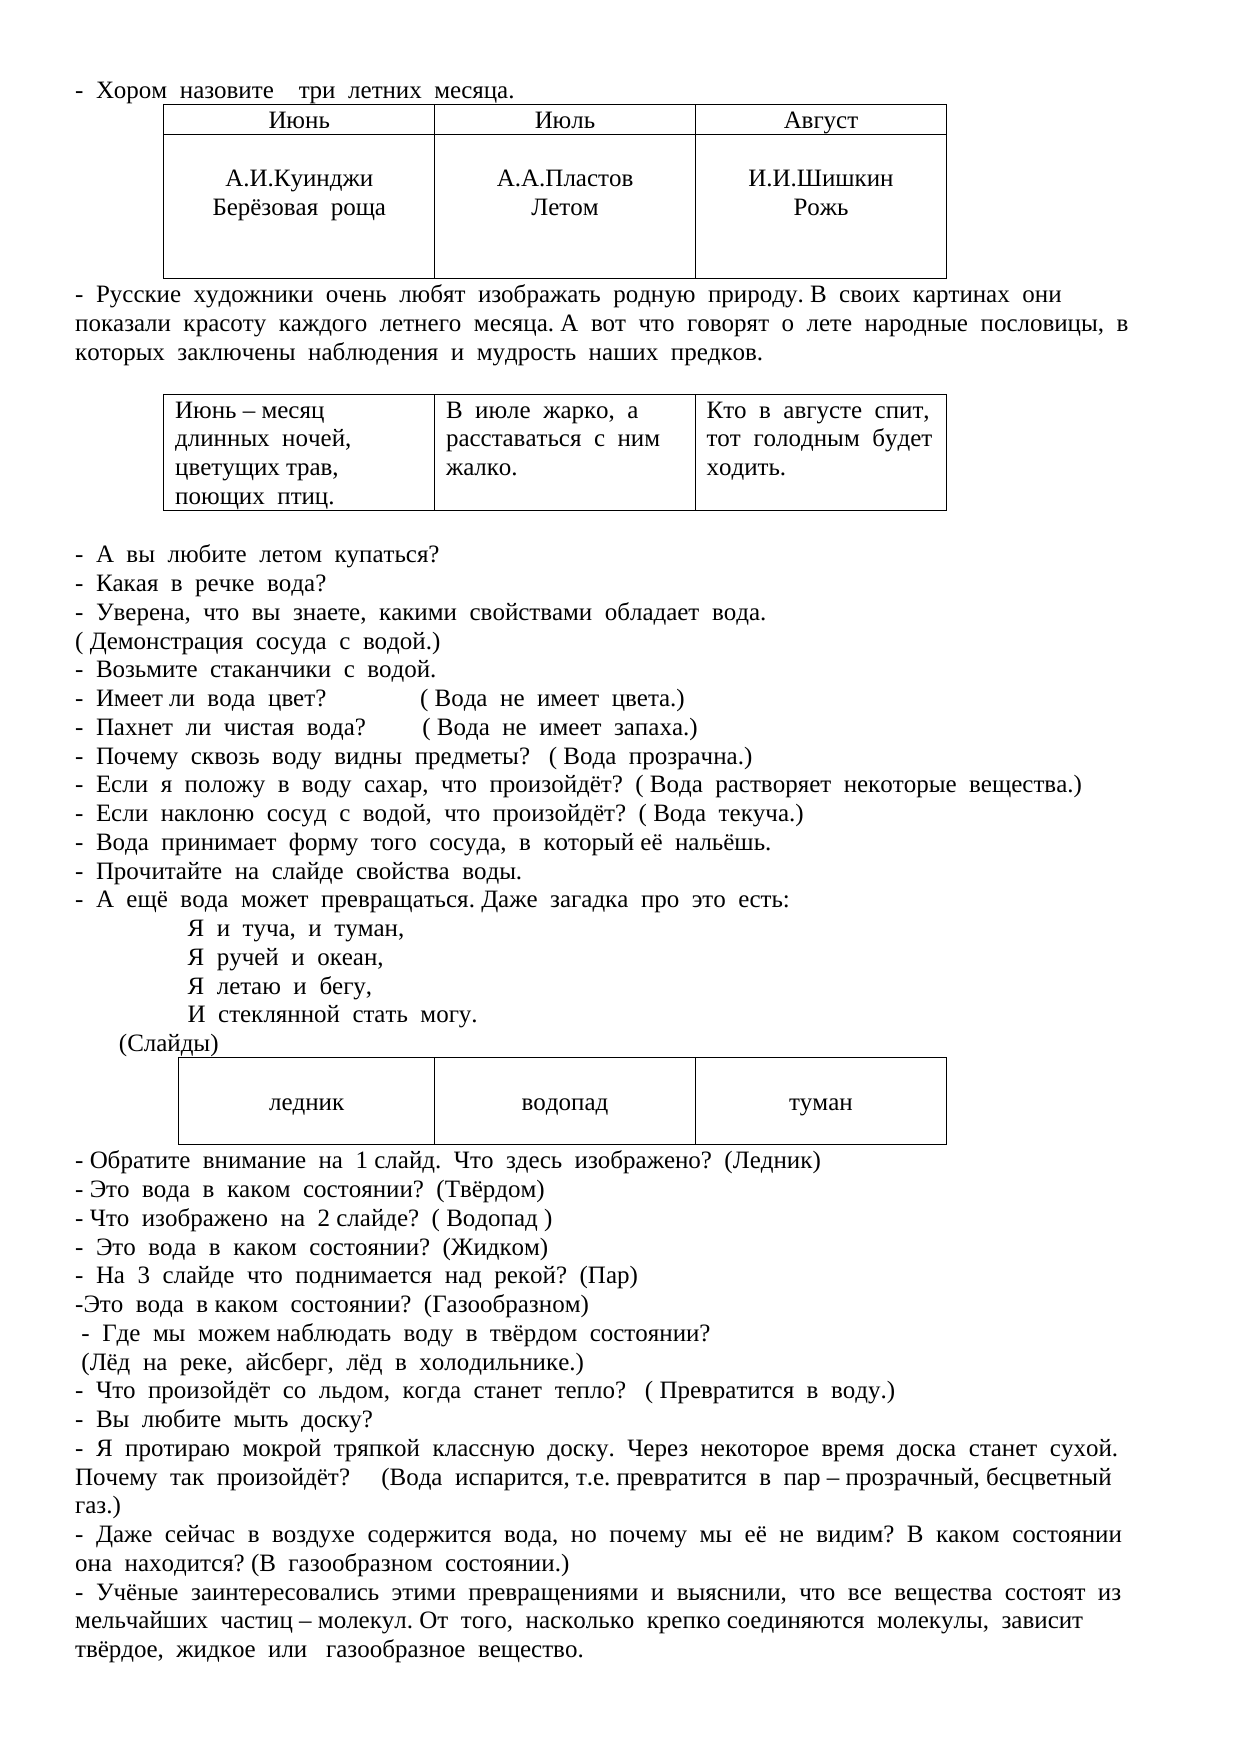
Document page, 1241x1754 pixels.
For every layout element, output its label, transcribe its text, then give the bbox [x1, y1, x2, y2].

text - Имеет ли вода цвет? ( Вода не имеет цвета.) [75, 683, 1165, 712]
text - Это вода в каком состоянии? (Жидком) [75, 1232, 1165, 1260]
table_header ледник [179, 1058, 434, 1144]
text (Лёд на реке, айсберг, лёд в холодильнике.) [75, 1347, 1165, 1375]
text - Обратите внимание на 1 слайд. Что здесь изображено? (Ледник) [75, 1145, 1165, 1174]
text И стеклянной стать могу. [75, 999, 1165, 1028]
text - Вода принимает форму того сосуда, в который её нальёшь. [75, 827, 1165, 856]
text - Если наклоню сосуд с водой, что произойдёт? ( Вода текуча.) [75, 798, 1165, 827]
text - Хором назовите три летних месяца. [75, 75, 1165, 104]
text - Возьмите стаканчики с водой. [75, 654, 1165, 683]
text - Вы любите мыть доску? [75, 1404, 1165, 1433]
text - Я протираю мокрой тряпкой классную доску. Через некоторое время доска станет сухой. Почему так произойдёт? (Вода испарится, т.е. превратится в пар – прозрачный, бесцветный газ.) [75, 1433, 1165, 1519]
text - Это вода в каком состоянии? (Твёрдом) [75, 1174, 1165, 1203]
table_header Июнь [164, 105, 434, 133]
text - А вы любите летом купаться? [75, 539, 1165, 568]
text -Это вода в каком состоянии? (Газообразном) [75, 1289, 1165, 1318]
text Я ручей и океан, [75, 942, 1165, 971]
table_header туман [696, 1058, 946, 1144]
text - Даже сейчас в воздухе содержится вода, но почему мы её не видим? В каком состоянии она находится? (В газообразном состоянии.) [75, 1519, 1165, 1577]
text - Где мы можем наблюдать воду в твёрдом состоянии? [75, 1318, 1165, 1347]
text - Уверена, что вы знаете, какими свойствами обладает вода. [75, 597, 1165, 626]
text - Пахнет ли чистая вода? ( Вода не имеет запаха.) [75, 712, 1165, 741]
text - А ещё вода может превращаться. Даже загадка про это есть: [75, 884, 1165, 913]
text - На 3 слайде что поднимается над рекой? (Пар) [75, 1260, 1165, 1289]
text - Русские художники очень любят изображать родную природу. В своих картинах они показали красоту каждого летнего месяца. А вот что говорят о лете народные пословицы, в которых заключены наблюдения и мудрость наших предков. [75, 279, 1165, 366]
text - Учёные заинтересовались этими превращениями и выяснили, что все вещества состоят из мельчайших частиц – молекул. От того, насколько крепко соединяются молекулы, зависит твёрдое, жидкое или газообразное вещество. [75, 1577, 1165, 1663]
text ( Демонстрация сосуда с водой.) [75, 626, 1165, 654]
table_header Июнь – месяц длинных ночей, цветущих трав, поющих птиц. [164, 395, 434, 510]
table_header водопад [435, 1058, 695, 1144]
table_header Кто в августе спит, тот голодным будет ходить. [696, 395, 946, 510]
text Я летаю и бегу, [75, 971, 1165, 999]
table_header Август [696, 105, 946, 133]
text - Если я положу в воду сахар, что произойдёт? ( Вода растворяет некоторые вещества.) [75, 769, 1165, 798]
text (Слайды) [75, 1028, 1165, 1057]
text - Какая в речке вода? [75, 568, 1165, 597]
text - Прочитайте на слайде свойства воды. [75, 856, 1165, 884]
text - Что произойдёт со льдом, когда станет тепло? ( Превратится в воду.) [75, 1375, 1165, 1404]
table_header Июль [435, 105, 695, 133]
table_header В июле жарко, а расставаться с ним жалко. [435, 395, 695, 510]
table_cell И.И.Шишкин Рожь [696, 135, 946, 278]
text Я и туча, и туман, [75, 913, 1165, 942]
text - Почему сквозь воду видны предметы? ( Вода прозрачна.) [75, 741, 1165, 769]
table_cell А.А.Пластов Летом [435, 135, 695, 278]
text - Что изображено на 2 слайде? ( Водопад ) [75, 1203, 1165, 1232]
table_cell А.И.Куинджи Берёзовая роща [164, 135, 434, 278]
